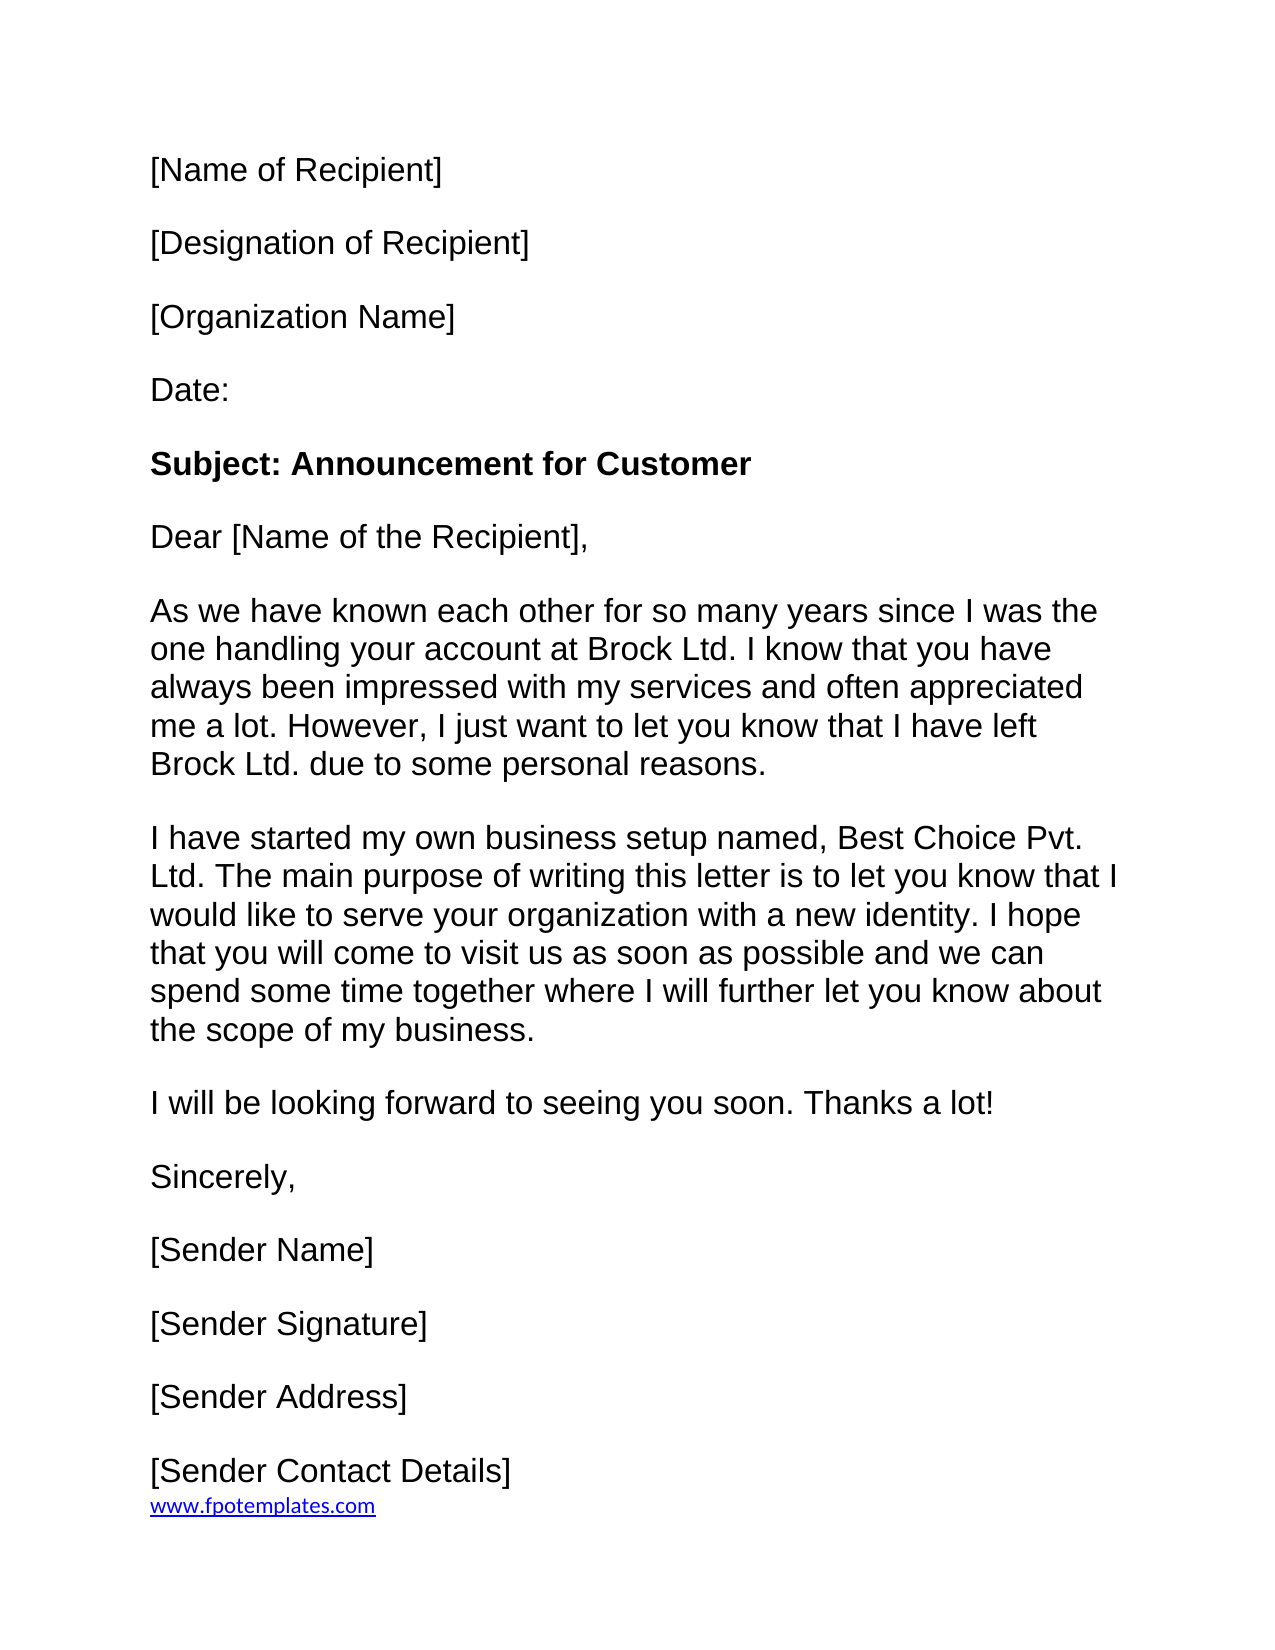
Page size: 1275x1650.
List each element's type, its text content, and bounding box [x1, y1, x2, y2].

text Date: [150, 370, 1125, 409]
text [Organization Name] [150, 297, 1125, 335]
text Dear [Name of the Recipient], [150, 517, 1125, 556]
text [Sender Name] [150, 1230, 1125, 1269]
text I will be looking forward to seeing you soon. Thanks a lot! [150, 1083, 1125, 1122]
text [Sender Contact Details] [150, 1451, 1125, 1489]
text [Sender Address] [150, 1377, 1125, 1416]
text As we have known each other for so many years since I was the one handling your account at Brock Ltd. I know that you have always been impressed with my services and often appreciated me a lot. However, I just want to let you know that I have left Brock Ltd. due to some personal reasons. [150, 591, 1125, 783]
text [Sender Signature] [150, 1304, 1125, 1342]
text [Designation of Recipient] [150, 223, 1125, 262]
text [Name of Recipient] [150, 150, 1125, 188]
text Subject: Announcement for Customer [150, 444, 1125, 482]
text I have started my own business setup named, Best Choice Pvt. Ltd. The main purpose of writing this letter is to let you know that I would like to serve your organization with a new identity. I hope that you will come to visit us as soon as possible and we can spend some time together where I will further let you know about the scope of my business. [150, 818, 1125, 1048]
text Sincerely, [150, 1157, 1125, 1195]
